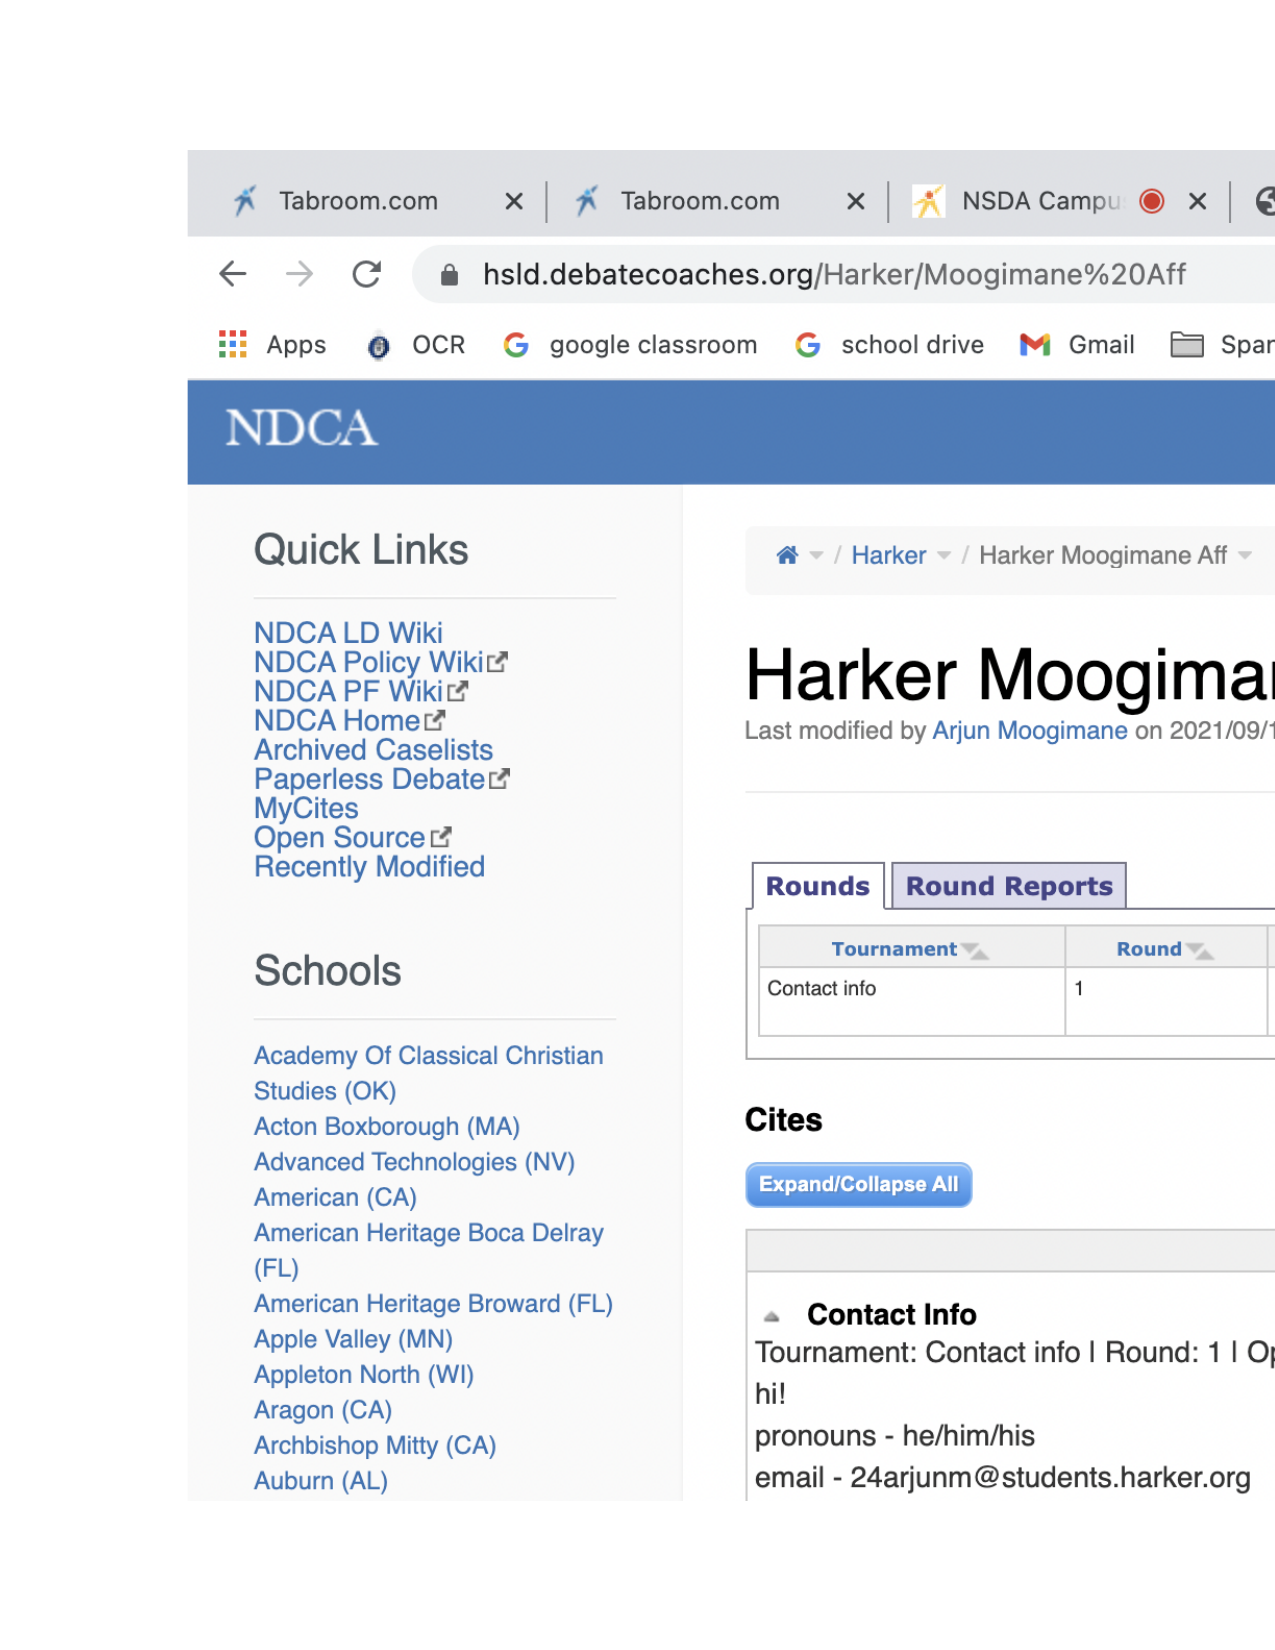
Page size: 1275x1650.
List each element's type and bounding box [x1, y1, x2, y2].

picture [187, 150, 1275, 1501]
